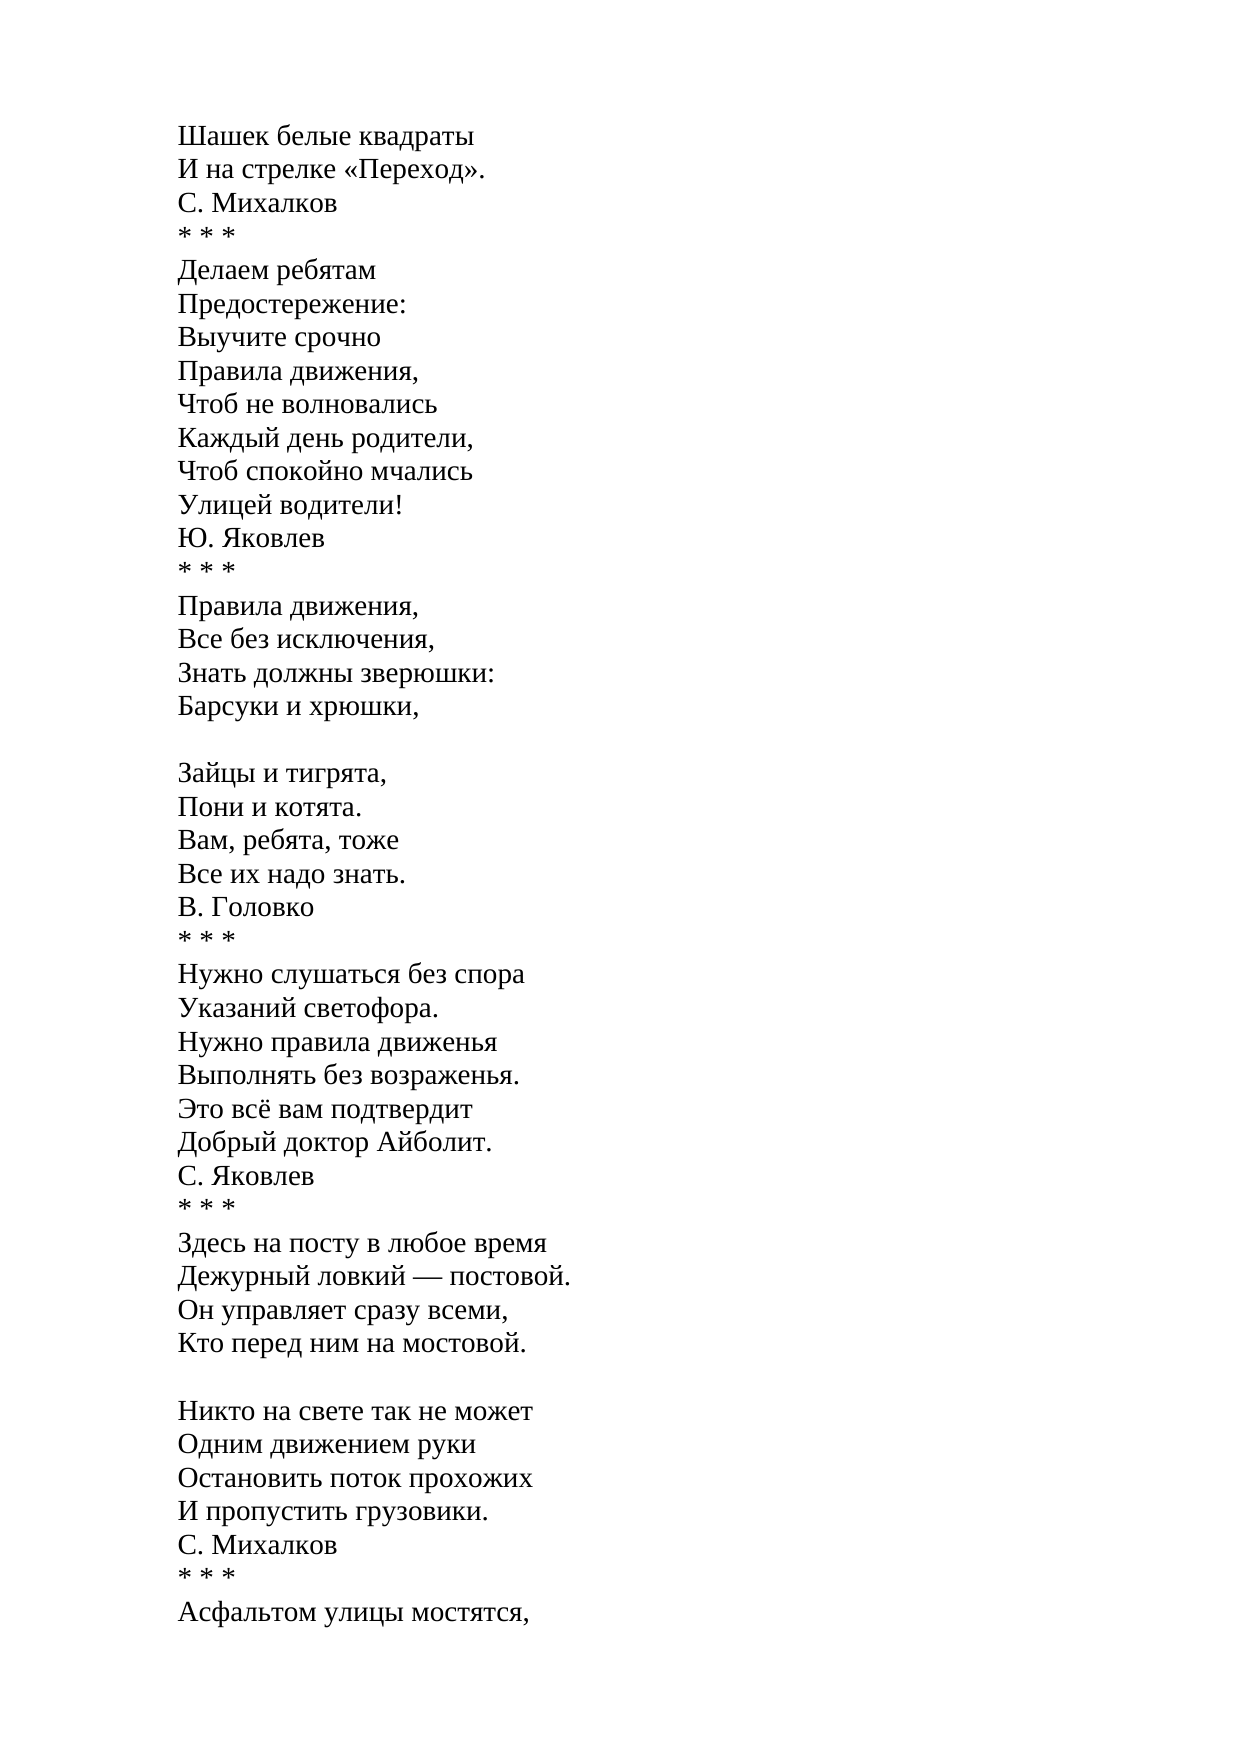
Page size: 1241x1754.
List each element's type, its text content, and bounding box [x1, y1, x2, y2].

text Нужно правила движенья [177, 1024, 1152, 1057]
text Барсуки и хрюшки, [177, 688, 1152, 722]
text * * * [177, 219, 1152, 252]
text Шашек белые квадраты [177, 118, 1152, 152]
text Он управляет сразу всеми, [177, 1292, 1152, 1326]
text Одним движением руки [177, 1426, 1152, 1460]
text * * * [177, 923, 1152, 957]
text Это всё вам подтвердит [177, 1091, 1152, 1124]
text Выполнять без возраженья. [177, 1057, 1152, 1091]
text С. Михалков [177, 1527, 1152, 1560]
text С. Михалков [177, 185, 1152, 219]
text Кто перед ним на мостовой. [177, 1326, 1152, 1359]
text Все без исключения, [177, 621, 1152, 655]
text И пропустить грузовики. [177, 1493, 1152, 1527]
text Чтоб не волновались [177, 386, 1152, 420]
text Делаем ребятам [177, 252, 1152, 286]
text Ю. Яковлев [177, 521, 1152, 554]
text Указаний светофора. [177, 990, 1152, 1024]
text Чтоб спокойно мчались [177, 453, 1152, 487]
text Выучите срочно [177, 319, 1152, 353]
text Знать должны зверюшки: [177, 655, 1152, 688]
text Правила движения, [177, 353, 1152, 386]
text * * * [177, 1560, 1152, 1594]
text Дежурный ловкий — постовой. [177, 1258, 1152, 1292]
text Правила движения, [177, 588, 1152, 621]
text С. Яковлев [177, 1158, 1152, 1191]
text Каждый день родители, [177, 420, 1152, 453]
text Пони и котята. [177, 789, 1152, 822]
text * * * [177, 1191, 1152, 1225]
text Никто на свете так не может [177, 1393, 1152, 1426]
text И на стрелке «Переход». [177, 152, 1152, 185]
text Добрый доктор Айболит. [177, 1124, 1152, 1158]
text В. Головко [177, 889, 1152, 923]
text Вам, ребята, тоже [177, 822, 1152, 856]
text * * * [177, 554, 1152, 588]
text Здесь на посту в любое время [177, 1225, 1152, 1258]
text Остановить поток прохожих [177, 1460, 1152, 1493]
text Все их надо знать. [177, 856, 1152, 889]
text Улицей водители! [177, 487, 1152, 521]
text Нужно слушаться без спора [177, 957, 1152, 990]
text Зайцы и тигрята, [177, 755, 1152, 789]
text Асфальтом улицы мостятся, [177, 1594, 1152, 1627]
text Предостережение: [177, 286, 1152, 319]
